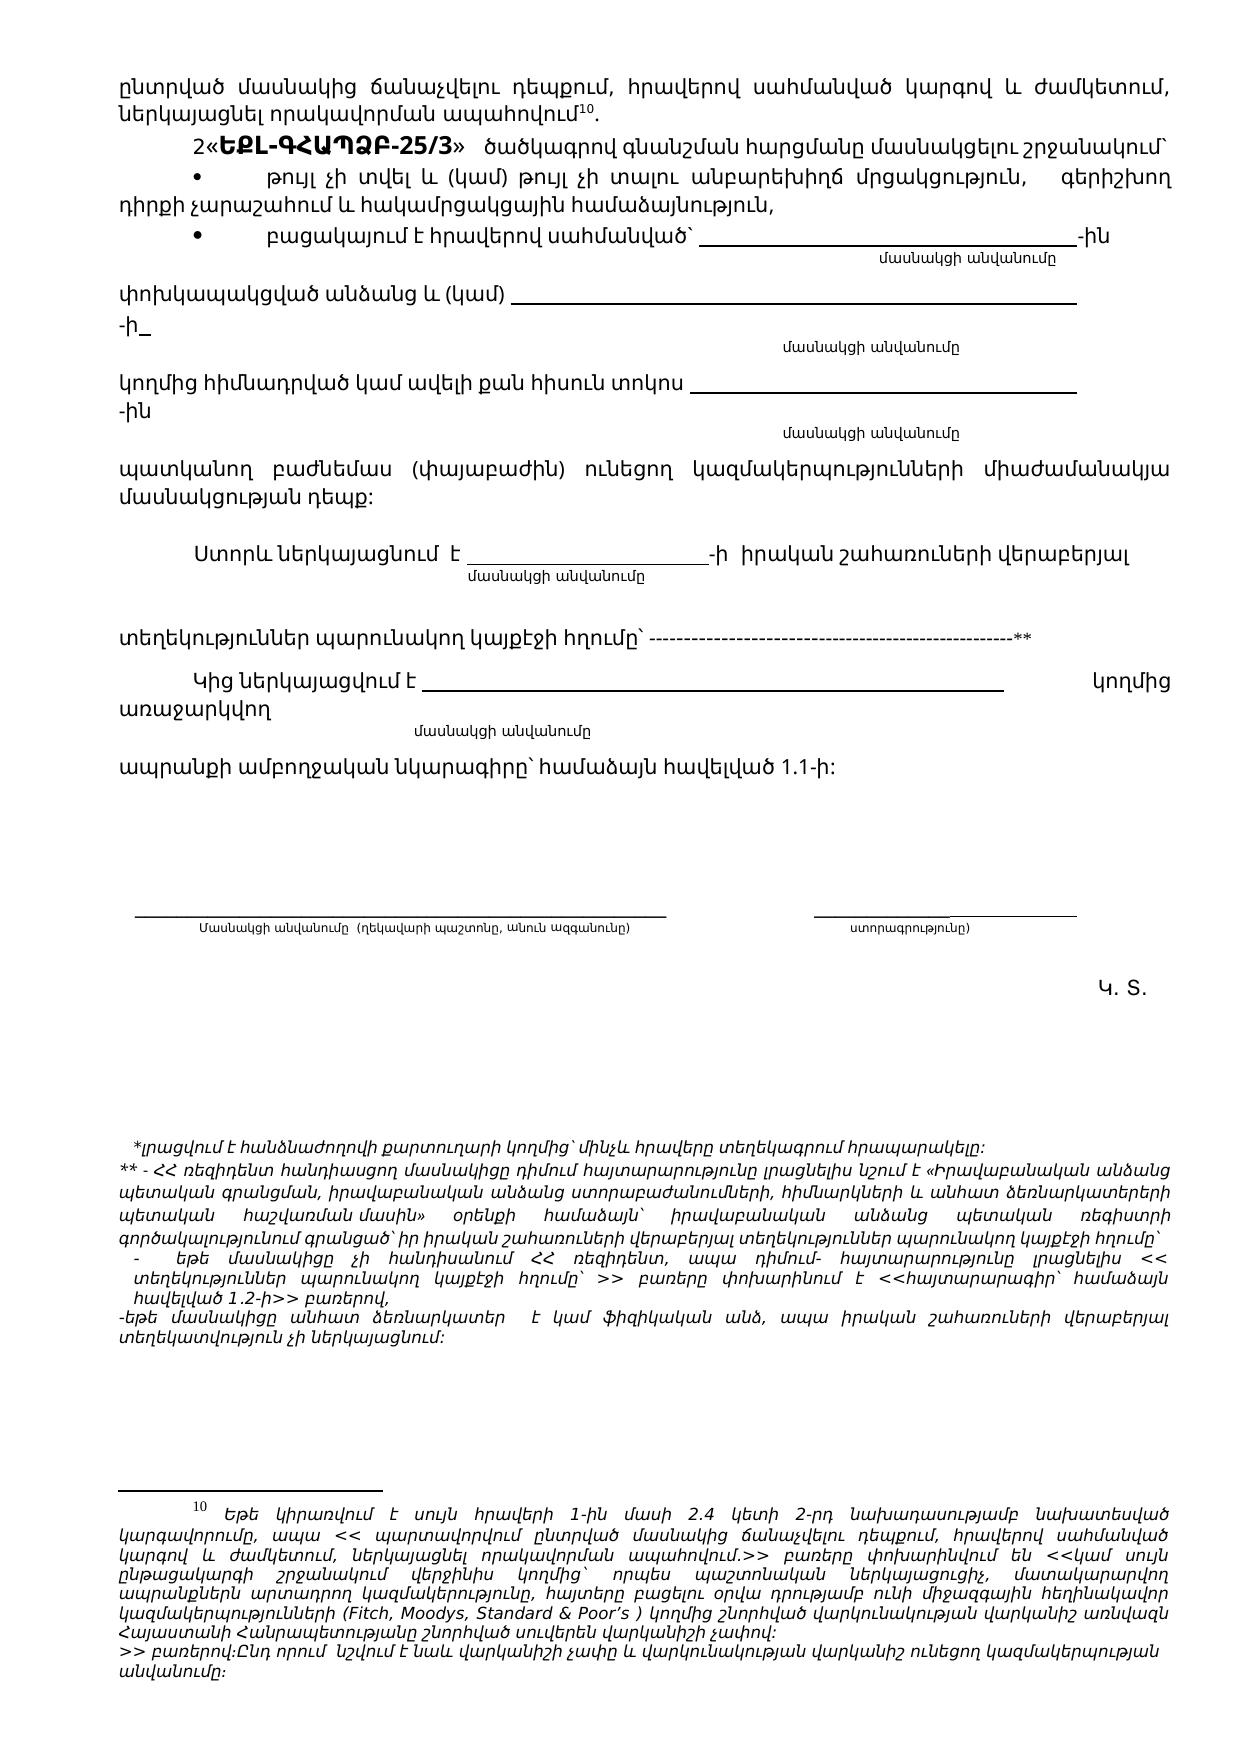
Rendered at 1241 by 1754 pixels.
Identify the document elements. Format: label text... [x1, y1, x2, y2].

text ապրանքի ամբողջական նկարագիրը՝ համաձայն հավելված 1.1-ի: [118, 752, 1171, 781]
list թույլ չի տվել և (կամ) թույլ չի տալու անբարեխիղճ մրցակցություն, գերիշխող դիրքի չարաշահում և հակամրցակցային համաձայնություն, [118, 162, 1171, 219]
text Ստորև ներկայացնում է -ի իրական շահառուների վերաբերյալ [193, 539, 1171, 568]
text Կ. Տ. [118, 976, 1171, 1000]
text -եթե մասնակիցը անհատ ձեռնարկատեր է կամ ֆիզիկական անձ, ապա իրական շահառուների վերաբերյալ տեղեկատվություն չի ներկայացնում: [118, 1308, 1171, 1347]
text մասնակցի անվանումը [118, 425, 1171, 454]
text կողմից հիմնադրված կամ ավելի քան հիսուն տոկոս -ին [118, 368, 1171, 425]
text ընտրված մասնակից ճանաչվելու դեպքում, հրավերով սահմանված կարգով և ժամկետում, ներկայացնել որակավորման ապահովում. [118, 75, 1171, 128]
text մասնակցի անվանումը [118, 568, 1171, 597]
list բացակայում է հրավերով սահմանված` -ին [118, 219, 1171, 250]
text 2«ԵՔԼ-ԳՀԱՊՁԲ-25/3» ծածկագրով գնանշման հարցմանը մասնակցելու շրջանակում` [118, 128, 1171, 162]
text մասնակցի անվանումը [118, 723, 1171, 752]
text - եթե մասնակիցը չի հանդիսանում ՀՀ ռեզիդենտ, ապա դիմում- հայտարարությունը լրացնելիս << տեղեկություններ պարունակող կայքէջի հղումը՝ >> բառերը փոխարինում է <<հայտարարագիր՝ համաձայն հավելված 1․2-ի>> բառերով, [133, 1249, 1171, 1308]
text մասնակցի անվանումը [118, 339, 1171, 368]
text պատկանող բաժնեմաս (փայաբաժին) ունեցող կազմակերպությունների միաժամանակյա մասնակցության դեպք: [118, 454, 1171, 511]
text Կից ներկայացվում է կողմից առաջարկվող [118, 666, 1171, 723]
text ___________________________________________________ _____________ Մասնակցի անվանումը (ղեկավարի պաշտոնը, անուն ազգանունը) ստորագրությունը) [118, 894, 1171, 947]
text փոխկապակցված անձանց և (կամ) -ի [118, 279, 1171, 339]
text մասնակցի անվանումը [118, 250, 1171, 279]
text ** - ՀՀ ռեզիդենտ հանդիասցող մասնակիցը դիմում հայտարարությունը լրացնելիս նշում է «Իրավաբանական անձանց պետական գրանցման, իրավաբանական անձանց ստորաբաժանումների, հիմնարկների և անհատ ձեռնարկատերերի պետական հաշվառման մասին» օրենքի համաձայն՝ իրավաբանական անձանց պետական ռեգիստրի գործակալությունում գրանցած՝ իր իրական շահառուների վերաբերյալ տեղեկություններ պարունակող կայքէջի հղումը՝ [118, 1158, 1171, 1249]
text *լրացվում է հանձնաժողովի քարտուղարի կողմից` մինչև հրավերը տեղեկագրում հրապարակելը: [118, 1136, 1171, 1158]
text տեղեկություններ պարունակող կայքէջի հղումը՝ ----------------------------------------------------** [118, 623, 1171, 652]
